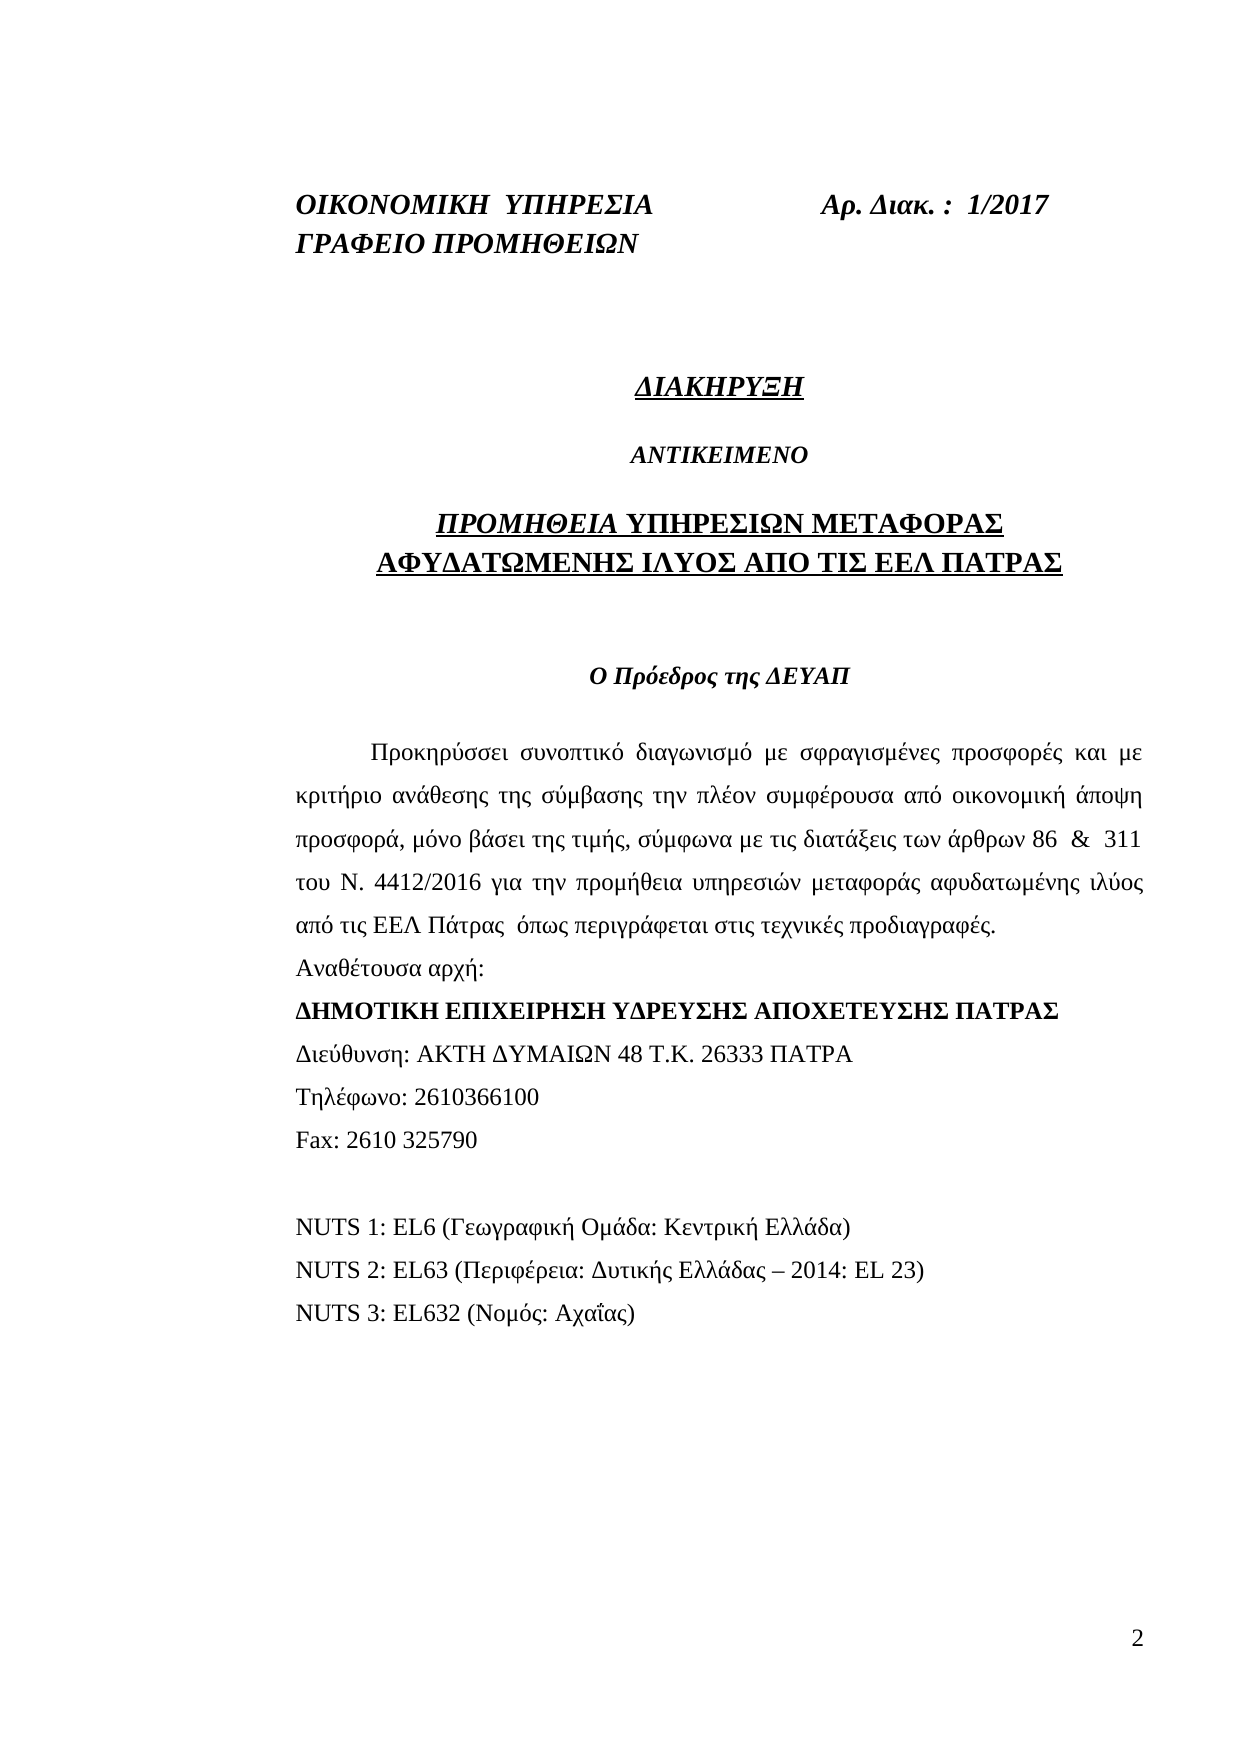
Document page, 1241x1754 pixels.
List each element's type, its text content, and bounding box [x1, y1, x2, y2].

text ΠΡΟΜΗΘΕΙΑ ΥΠΗΡΕΣΙΩΝ ΜΕΤΑΦΟΡΑΣ [295, 506, 1144, 540]
text Ο Πρόεδρος της ΔΕΥΑΠ [295, 661, 1144, 690]
text ΔΗΜΟΤΙΚΗ ΕΠΙΧΕΙΡΗΣΗ ΥΔΡΕΥΣΗΣ ΑΠΟΧΕΤΕΥΣΗΣ ΠΑΤΡΑΣ [295, 996, 1144, 1025]
text NUTS 3: EL632 (Νομός: Αχαΐας) [295, 1298, 1144, 1327]
text Αναθέτουσα αρχή: [295, 953, 1144, 982]
text Τηλέφωνο: 2610366100 [295, 1082, 1144, 1111]
text NUTS 2: EL63 (Περιφέρεια: Δυτικής Ελλάδας – 2014: EL 23) [295, 1255, 1144, 1284]
text Διεύθυνση: ΑΚΤΗ ΔΥΜΑΙΩΝ 48 Τ.Κ. 26333 ΠΑΤΡΑ [295, 1039, 1144, 1068]
text ΑΦΥΔΑΤΩΜΕΝΗΣ ΙΛΥΟΣ ΑΠΟ ΤΙΣ ΕΕΛ ΠΑΤΡΑΣ [295, 545, 1144, 578]
text Fax: 2610 325790 [295, 1126, 1144, 1154]
text ΔΙΑΚΗΡΥΞΗ [295, 369, 1144, 402]
text Προκηρύσσει συνοπτικό διαγωνισμό με σφραγισμένες προσφορές και με κριτήριο ανάθεσης της σύμβασης την πλέον συμφέρουσα από οικονομική άποψη προσφορά, μόνο βάσει της τιμής, σύμφωνα με τις διατάξεις των άρθρων 86 & 311 του Ν. 4412/2016 για την προμήθεια υπηρεσιών μεταφοράς αφυδατωμένης ιλύος από τις ΕΕΛ Πάτρας όπως περιγράφεται στις τεχνικές προδιαγραφές. [295, 737, 1144, 939]
text ΓΡΑΦΕΙΟ ΠΡΟΜΗΘΕΙΩΝ [295, 226, 1144, 259]
text ΟΙΚΟΝΟΜΙΚΗ ΥΠΗΡΕΣΙΑ Αρ. Διακ. : 1/2017 [295, 187, 1144, 221]
text NUTS 1: EL6 (Γεωγραφική Ομάδα: Κεντρική Ελλάδα) [295, 1212, 1144, 1241]
text ΑΝΤΙΚΕΙΜΕΝΟ [295, 440, 1144, 469]
